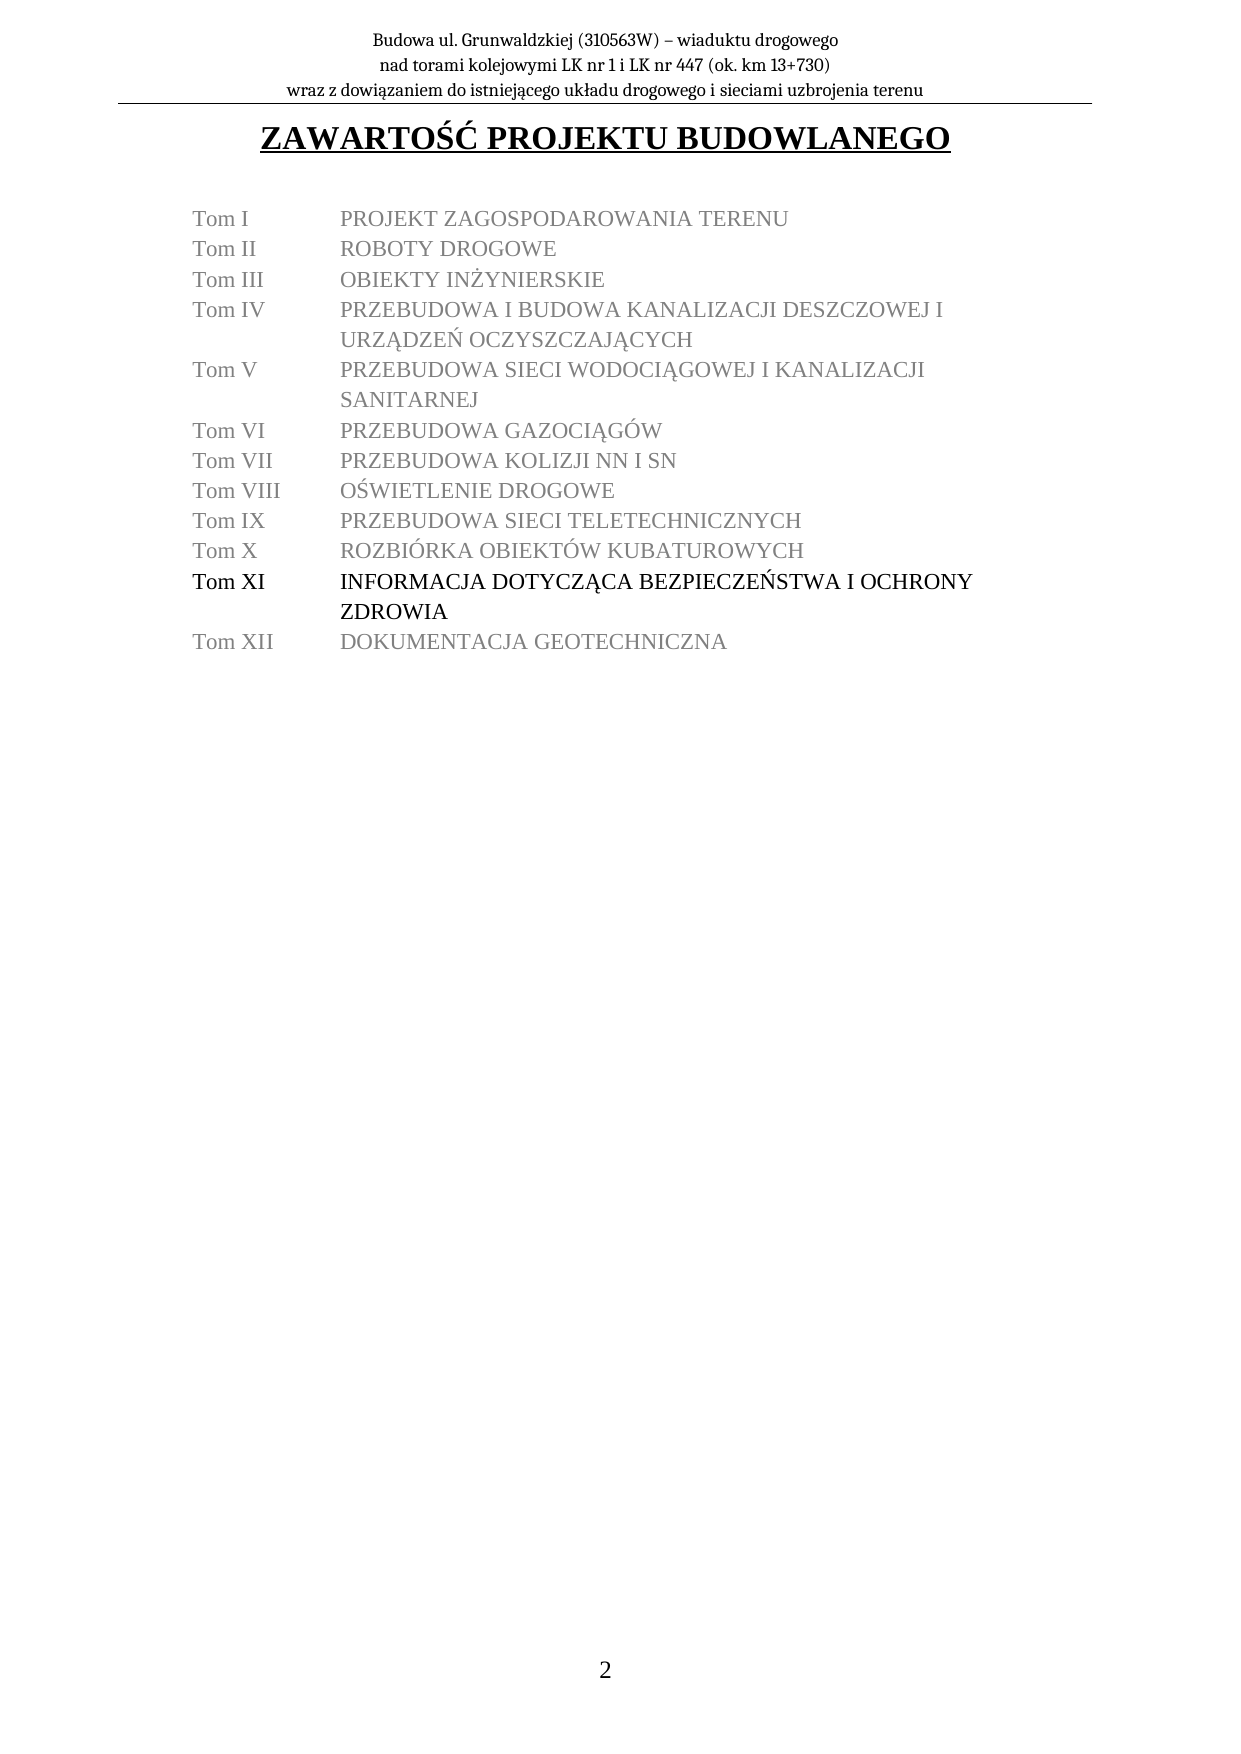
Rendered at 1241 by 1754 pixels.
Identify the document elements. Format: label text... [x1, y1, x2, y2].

text Tom I PROJEKT ZAGOSPODAROWANIA TERENU [118, 205, 1092, 232]
text ZAWARTOŚĆ PROJEKTU BUDOWLANEGO [118, 118, 1092, 156]
text Tom VII PRZEBUDOWA KOLIZJI NN I SN [118, 447, 1092, 473]
text Tom III OBIEKTY INŻYNIERSKIE [118, 266, 1092, 292]
text Tom IX PRZEBUDOWA SIECI TELETECHNICZNYCH [118, 507, 1092, 534]
text Tom X ROZBIÓRKA OBIEKTÓW KUBATUROWYCH [118, 538, 1092, 564]
text Tom XI I DOKUMENTACJA GEOTECHNICZNA [118, 628, 1092, 654]
text Tom II ROBOTY DROGOWE [118, 236, 1092, 262]
text Tom VIII OŚWIETLENIE DROGOWE [118, 477, 1092, 503]
text Tom V PRZEBUDOWA SIECI WODOCIĄGOWEJ I KANALIZACJI SANITARNEJ [192, 356, 1092, 413]
text Tom VI PRZEBUDOWA GAZOCIĄGÓW [118, 417, 1092, 443]
text Tom IV PRZEBUDOWA I BUDOWA KANALIZACJI DESZCZOWEJ I URZĄDZEŃ OCZYSZCZAJĄCYCH [118, 296, 1092, 352]
text Tom XI INFORMACJA DOTYCZĄCA BEZPIECZEŃSTWA I OCHRONY ZDROWIA [118, 568, 1092, 624]
